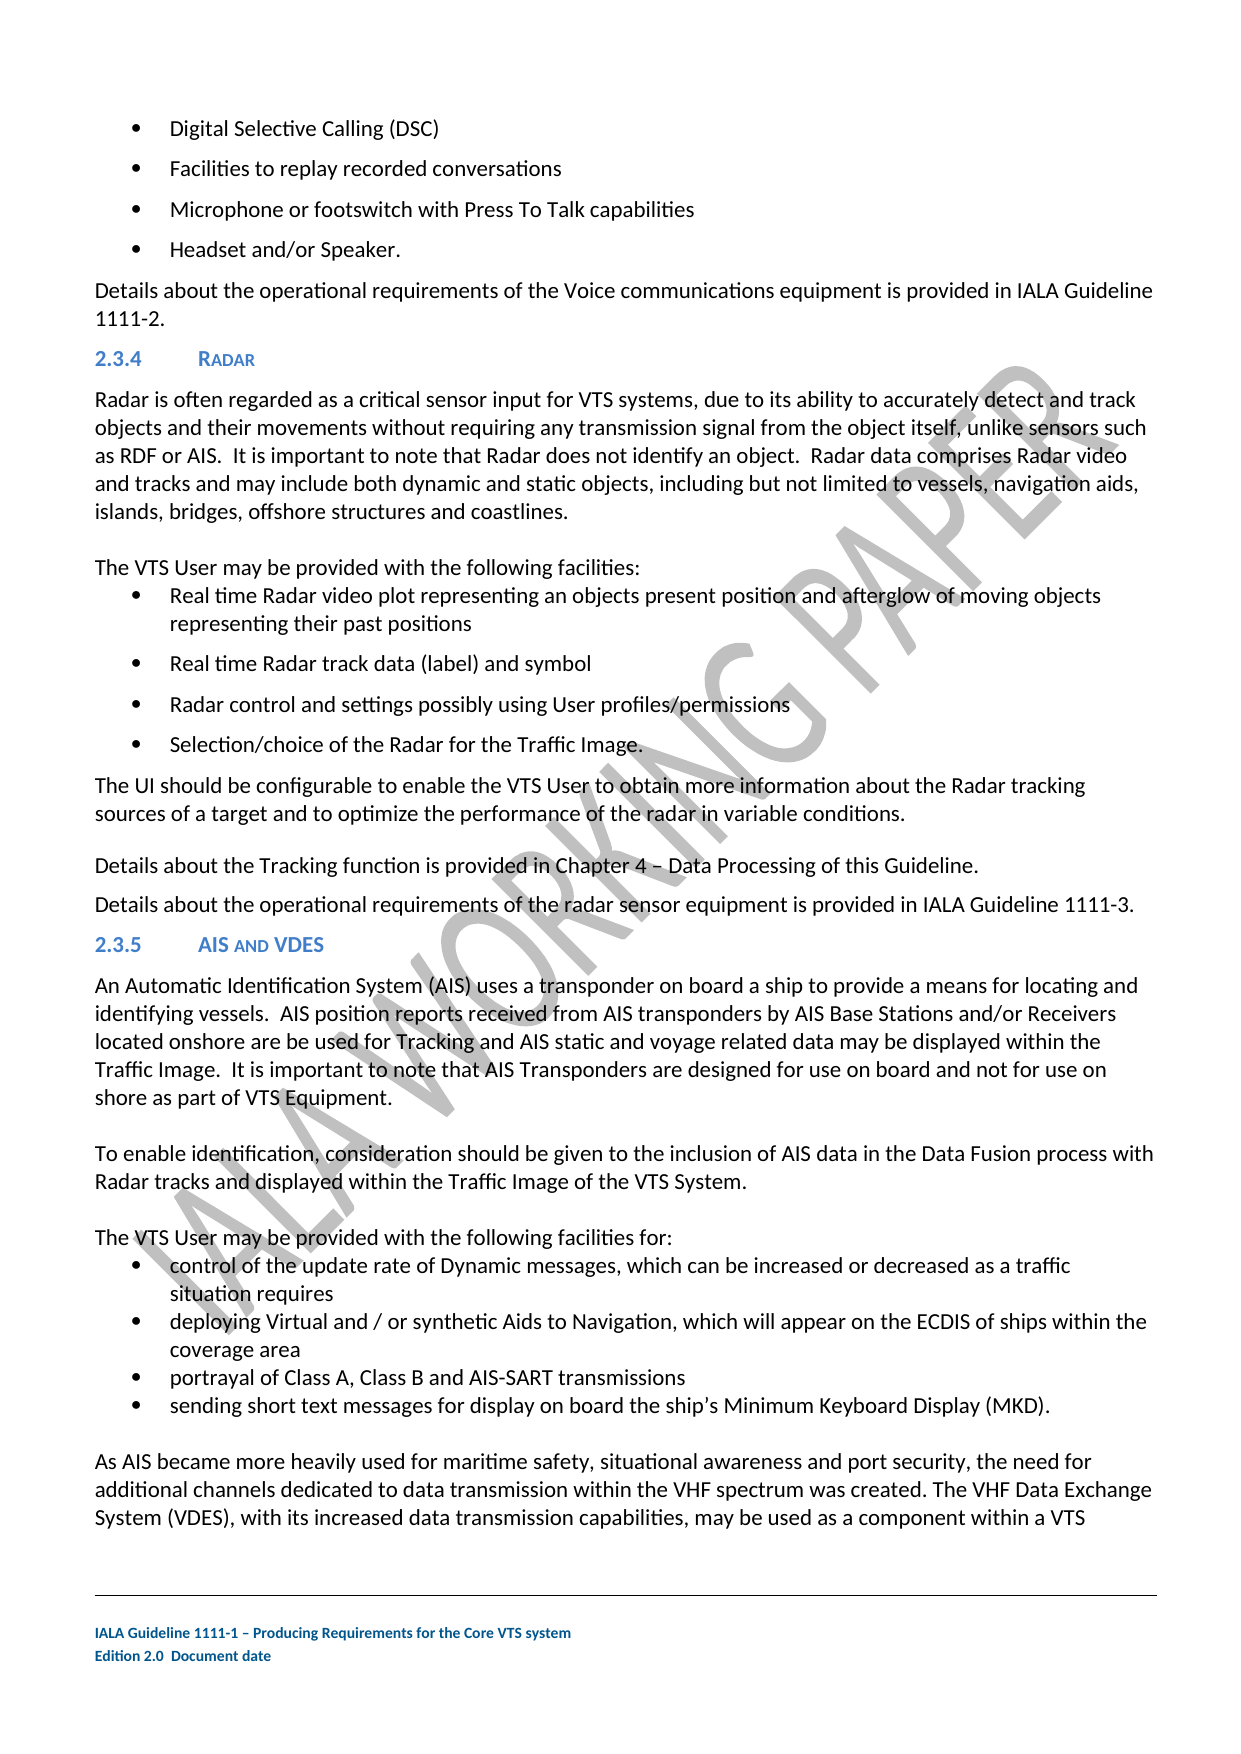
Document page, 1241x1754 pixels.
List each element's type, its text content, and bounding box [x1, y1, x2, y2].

list Digital Selective Calling (DSC) [132, 114, 1157, 142]
text To enable identification, consideration should be given to the inclusion of AIS data in the Data Fusion process with Radar tracks and displayed within the Traffic Image of the VTS System. [94, 1139, 1157, 1195]
list Headset and/or Speaker. [132, 235, 1157, 263]
text The UI should be configurable to enable the VTS User to obtain more information about the Radar tracking sources of a target and to optimize the performance of the radar in variable conditions. [94, 771, 1157, 827]
text The VTS User may be provided with the following facilities: [94, 553, 1157, 581]
text Details about the operational requirements of the Voice communications equipment is provided in IALA Guideline 1111-2. [94, 276, 1157, 332]
text The VTS User may be provided with the following facilities for: [94, 1223, 1157, 1251]
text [94, 1447, 1157, 1532]
list Selection/choice of the Radar for the Traffic Image. [132, 731, 1157, 758]
text Radar is often regarded as a critical sensor input for VTS systems, due to its ability to accurately detect and track objects and their movements without requiring any transmission signal from the object itself, unlike sensors such as RDF or AIS. It is important to note that Radar does not identify an object. Radar data comprises Radar video and tracks and may include both dynamic and static objects, including but not limited to vessels, navigation aids, islands, bridges, offshore structures and coastlines. [94, 385, 1157, 525]
list Microphone or footswitch with Press To Talk capabilities [132, 195, 1157, 223]
list control of the update rate of Dynamic messages, which can be increased or decreased as a traffic situation requires [132, 1251, 1157, 1307]
subtitle Radar [94, 344, 1069, 372]
list Real time Radar track data (label) and symbol [132, 649, 1157, 677]
list Radar control and settings possibly using User profiles/permissions [132, 690, 1157, 718]
list deploying Virtual and / or synthetic Aids to Navigation, which will appear on the ECDIS of ships within the coverage area [132, 1307, 1157, 1363]
text An Automatic Identification System (AIS) uses a transponder on board a ship to provide a means for locating and identifying vessels. AIS position reports received from AIS transponders by AIS Base Stations and/or Receivers located onshore are be used for Tracking and AIS static and voyage related data may be displayed within the Traffic Image. It is important to note that AIS Transponders are designed for use on board and not for use on shore as part of VTS Equipment. [94, 971, 1157, 1111]
list portrayal of Class A, Class B and AIS-SART transmissions [132, 1363, 1157, 1391]
list sending short text messages for display on board the ship’s Minimum Keyboard Display (MKD). [132, 1391, 1157, 1419]
text Details about the Tracking function is provided in Chapter 4 – Data Processing of this Guideline. [94, 855, 1157, 878]
list Real time Radar video plot representing an objects present position and afterglow of moving objects representing their past positions [132, 581, 1157, 637]
subtitle AIS and VDES [94, 931, 1069, 959]
list Facilities to replay recorded conversations [132, 154, 1157, 182]
text Details about the operational requirements of the radar sensor equipment is provided in IALA Guideline 1111-3. [94, 890, 1157, 918]
